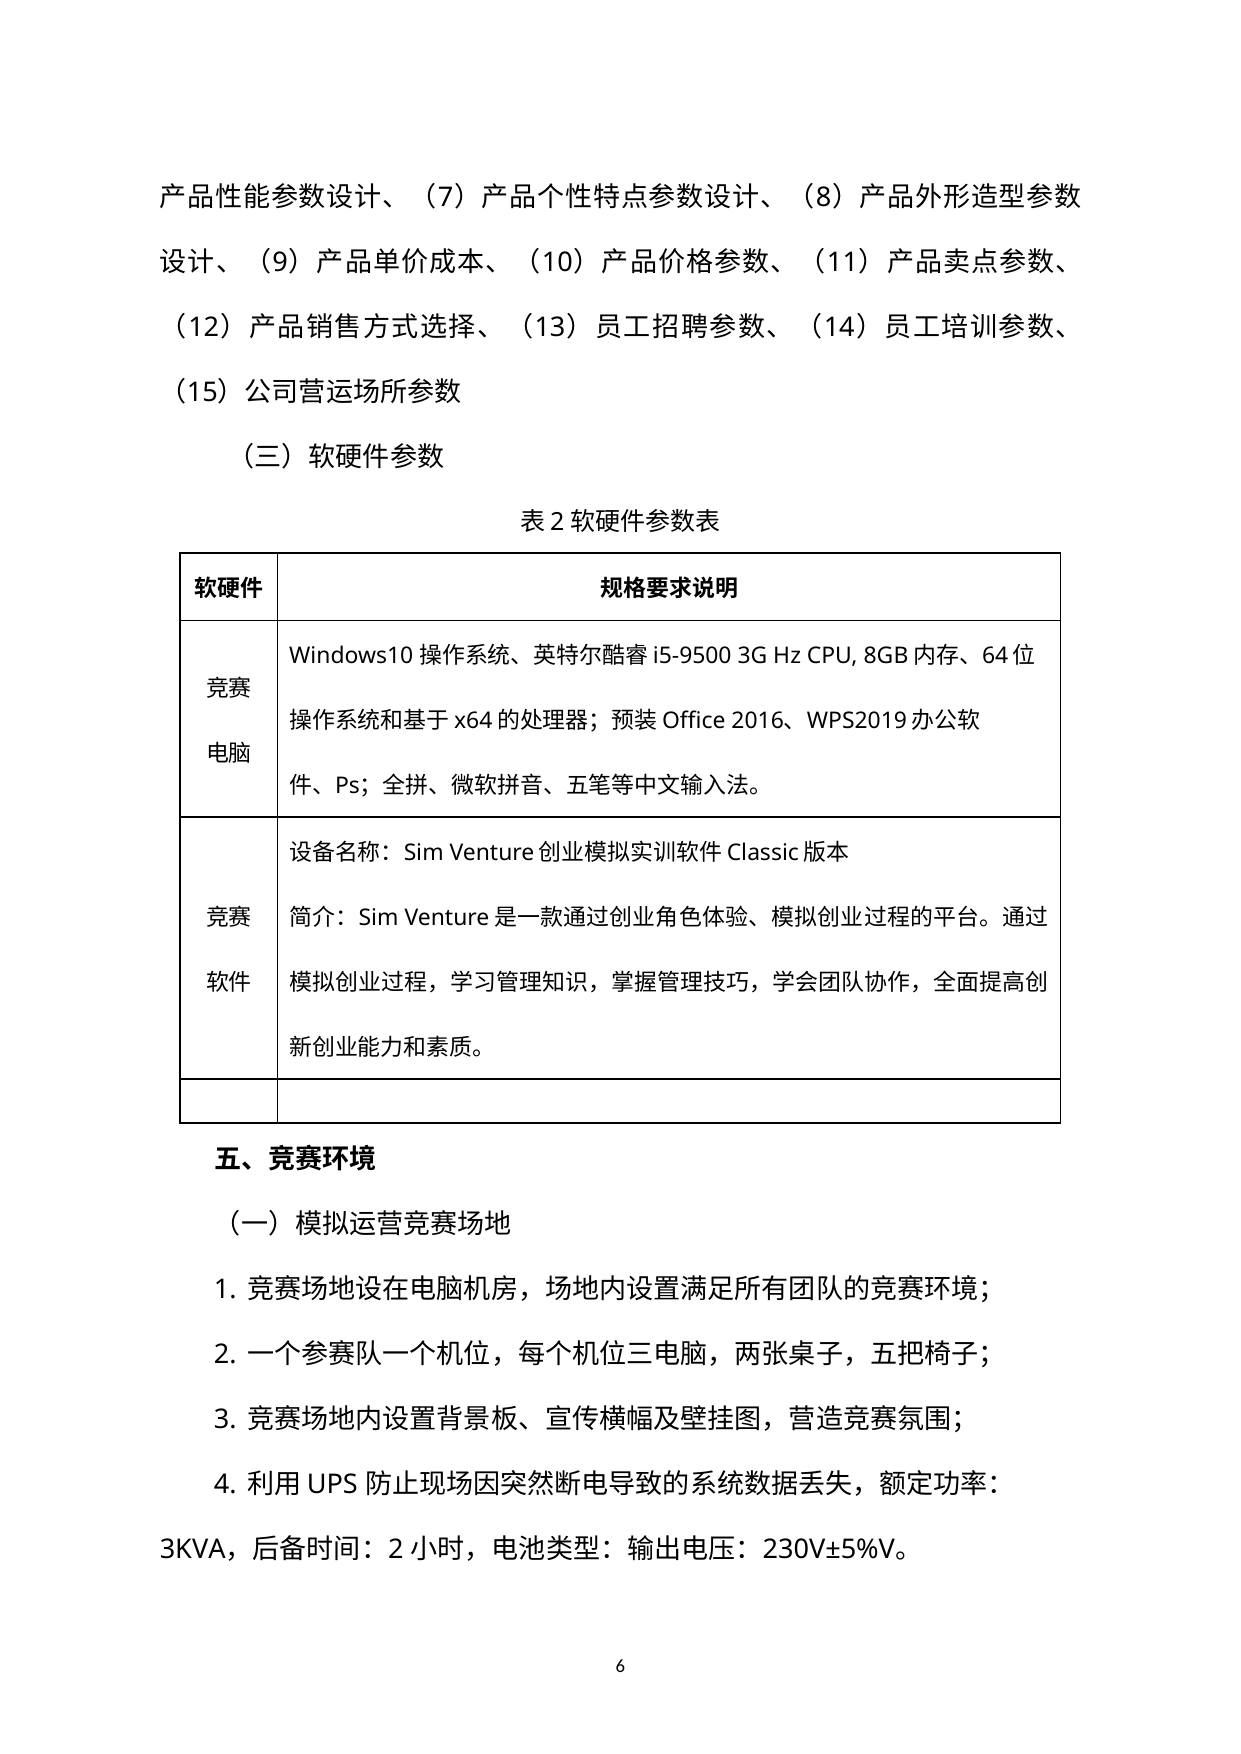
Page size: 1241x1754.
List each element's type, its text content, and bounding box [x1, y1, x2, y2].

text 五、竞赛环境 [159, 1124, 1081, 1189]
text （一）模拟运营竞赛场地 [159, 1189, 1081, 1254]
table_cell [181, 1080, 277, 1122]
table_header 规格要求说明 [278, 554, 1060, 620]
text 表2 软硬件参数表 [159, 487, 1081, 552]
text 3. 竞赛场地内设置背景板、宣传横幅及壁挂图，营造竞赛氛围； [159, 1384, 1081, 1449]
table_cell 竞赛 电脑 [181, 621, 277, 816]
text 2. 一个参赛队一个机位，每个机位三电脑，两张桌子，五把椅子； [159, 1319, 1081, 1384]
table_cell 竞赛 软件 [181, 818, 277, 1078]
table_cell Windows10 操作系统、英特尔酷睿i5-9500 3G Hz CPU, 8GB内存、64位操作系统和基于x64的处理器；预装Office 2016、WPS2019办公软件、Ps；全拼、微软拼音、五笔等中文输入法。 [278, 621, 1060, 816]
table_cell [278, 1080, 1060, 1122]
table_header 软硬件 [181, 554, 277, 620]
text （三）软硬件参数 [159, 422, 1081, 487]
text 1. 竞赛场地设在电脑机房，场地内设置满足所有团队的竞赛环境； [159, 1254, 1081, 1319]
table_cell 设备名称：Sim Venture创业模拟实训软件Classic版本 简介：Sim Venture是一款通过创业角色体验、模拟创业过程的平台。通过模拟创业过程，学习管理知识，掌握管理技巧，学会团队协作，全面提高创新创业能力和素质。 [278, 818, 1060, 1078]
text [159, 162, 1083, 422]
text 4. 利用UPS 防止现场因突然断电导致的系统数据丢失，额定功率：3KVA，后备时间：2 小时，电池类型：输出电压：230V±5%V。 [159, 1449, 1081, 1579]
